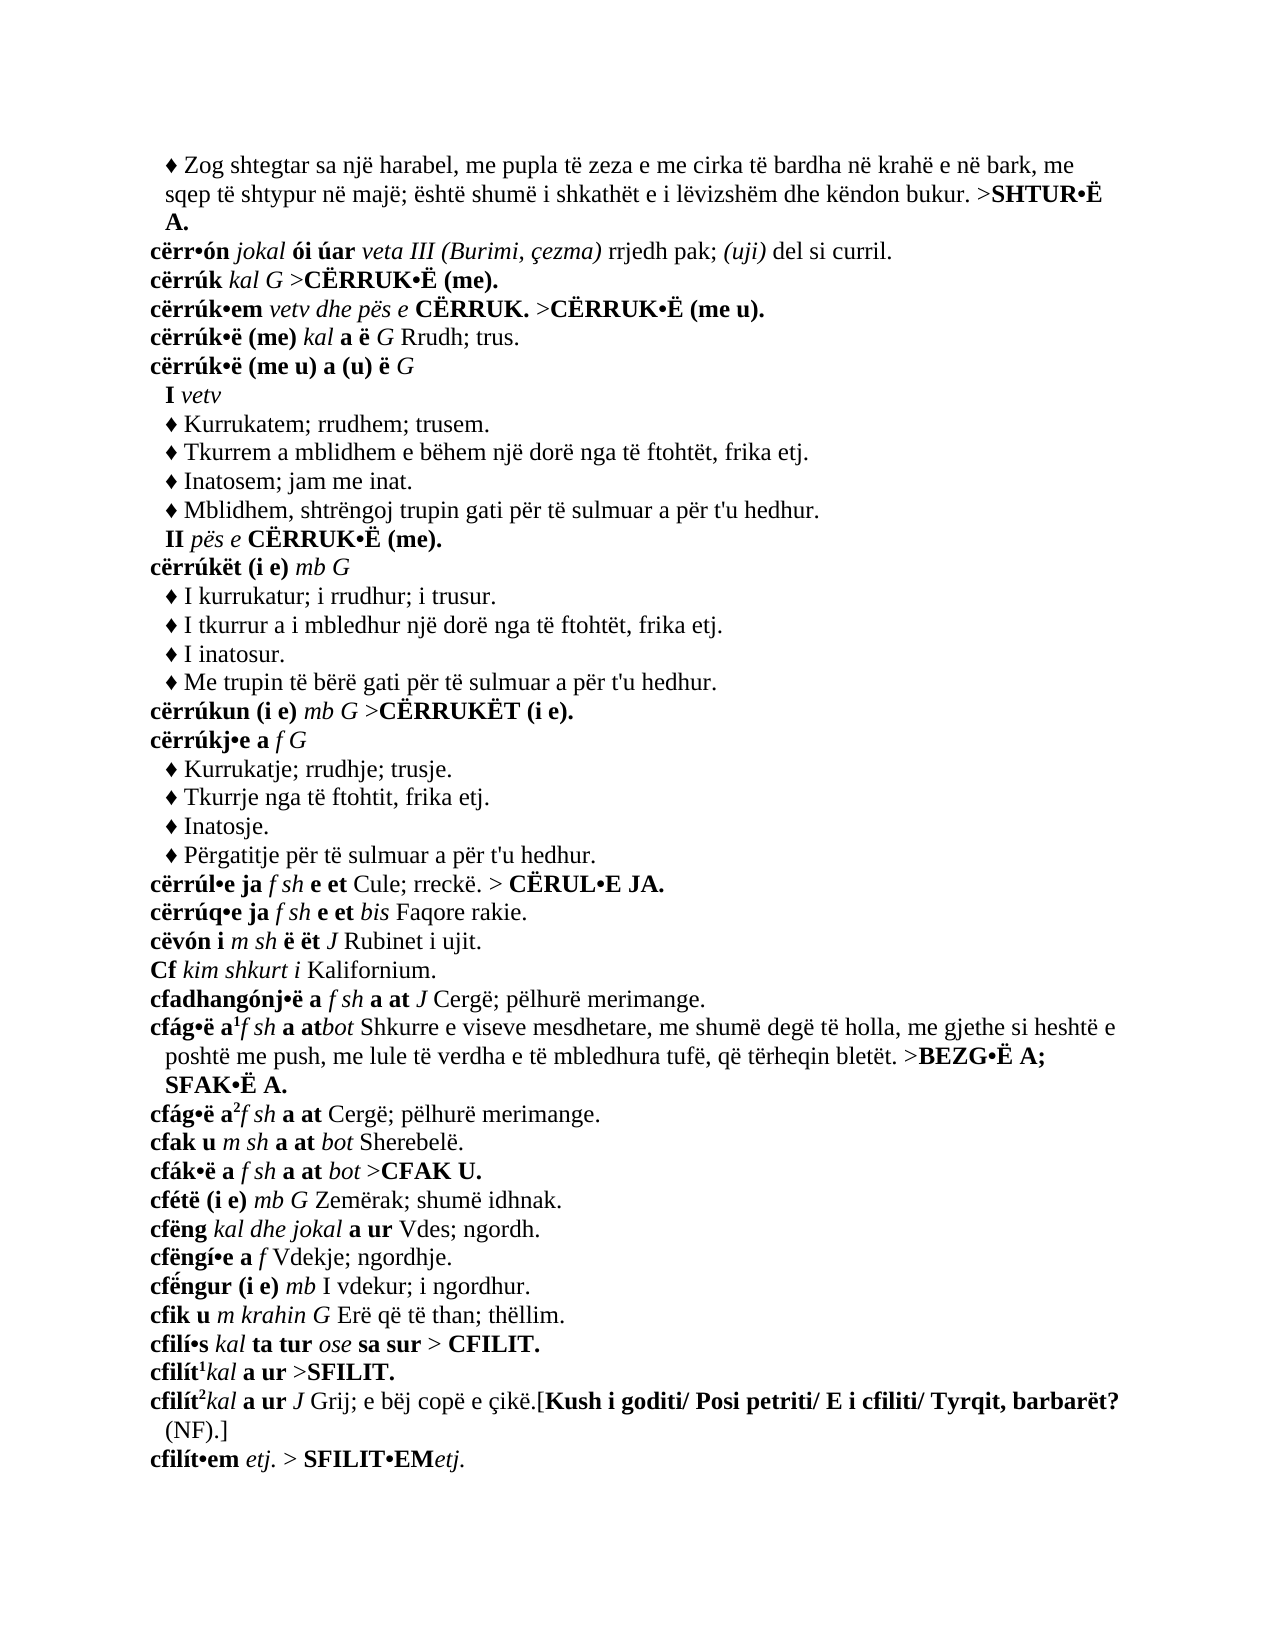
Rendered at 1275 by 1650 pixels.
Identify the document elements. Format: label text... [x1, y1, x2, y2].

text cfilít•em etj. > SFILIT•EMetj. [150, 1444, 1120, 1472]
text cërrúk•ë (me u) a (u) ë G [150, 351, 1120, 380]
text ♦ I tkurrur a i mbledhur një dorë nga të ftohtët, frika etj. [150, 610, 1120, 639]
text cërrúk•em vetv dhe pës e CËRRUK. >CËRRUK•Ë (me u). [150, 294, 1120, 322]
text ♦ Zog shtegtar sa një harabel, me pupla të zeza e me cirka të bardha në krahë e në bark, me sqep të shtypur në majë; është shumë i shkathët e i lëvizshëm dhe këndon bukur. >SHTUR•Ë A. [150, 150, 1120, 236]
text cfëngí•e a f Vdekje; ngordhje. [150, 1242, 1120, 1271]
text cërrúk•ë (me) kal a ë G Rrudh; trus. [150, 322, 1120, 351]
text cërrúkët (i e) mb G [150, 552, 1120, 581]
text cërrúkj•e a f G [150, 725, 1120, 754]
text cfák•ë a f sh a at bot >CFAK U. [150, 1156, 1120, 1185]
text I vetv [150, 380, 1120, 409]
text ♦ Kurrukatem; rrudhem; trusem. [150, 409, 1120, 437]
text ♦ Kurrukatje; rrudhje; trusje. [150, 754, 1120, 782]
text cfilít1kal a ur >SFILIT. [150, 1357, 1120, 1386]
text cërrúk kal G >CËRRUK•Ë (me). [150, 265, 1120, 294]
text cfë́ngur (i e) mb I vdekur; i ngordhur. [150, 1271, 1120, 1300]
text ♦ I kurrukatur; i rrudhur; i trusur. [150, 581, 1120, 610]
text ♦ Inatosem; jam me inat. [150, 466, 1120, 495]
text ♦ Tkurrje nga të ftohtit, frika etj. [150, 782, 1120, 811]
text cfëng kal dhe jokal a ur Vdes; ngordh. [150, 1214, 1120, 1242]
text cërr•ón jokal ói úar veta III (Burimi, çezma) rrjedh pak; (uji) del si curril. [150, 236, 1120, 265]
text II pës e CËRRUK•Ë (me). [150, 524, 1120, 552]
text ♦ Përgatitje për të sulmuar a për t'u hedhur. [150, 840, 1120, 869]
text ♦ Mblidhem, shtrëngoj trupin gati për të sulmuar a për t'u hedhur. [150, 495, 1120, 524]
text cfak u m sh a at bot Sherebelë. [150, 1127, 1120, 1156]
text cfilí•s kal ta tur ose sa sur > CFILIT. [150, 1329, 1120, 1357]
text cfétë (i e) mb G Zemërak; shumë idhnak. [150, 1185, 1120, 1214]
text cfik u m krahin G Erë që të than; thëllim. [150, 1300, 1120, 1329]
text Cf kim shkurt i Kalifornium. [150, 955, 1120, 984]
text cërrúl•e ja f sh e et Cule; rreckë. > CËRUL•E JA. [150, 869, 1120, 897]
text cfág•ë a2f sh a at Cergë; pëlhurë merimange. [150, 1099, 1120, 1127]
text cëvón i m sh ë ët J Rubinet i ujit. [150, 926, 1120, 955]
text cërrúq•e ja f sh e et bis Faqore rakie. [150, 897, 1120, 926]
text ♦ Me trupin të bërë gati për të sulmuar a për t'u hedhur. [150, 667, 1120, 696]
text cfadhangónj•ë a f sh a at J Cergë; pëlhurë merimange. [150, 984, 1120, 1012]
text cërrúkun (i e) mb G >CËRRUKËT (i e). [150, 696, 1120, 725]
text cfág•ë a1f sh a atbot Shkurre e viseve mesdhetare, me shumë degë të holla, me gjethe si heshtë e poshtë me push, me lule të verdha e të mbledhura tufë, që tërheqin bletët. >BEZG•Ë A; SFAK•Ë A. [150, 1012, 1120, 1099]
text ♦ I inatosur. [150, 639, 1120, 667]
text cfilít2kal a ur J Grij; e bëj copë e çikë.[Kush i goditi/ Posi petriti/ E i cfiliti/ Tyrqit, barbarët? (NF).] [150, 1386, 1120, 1444]
text ♦ Tkurrem a mblidhem e bëhem një dorë nga të ftohtët, frika etj. [150, 437, 1120, 466]
text ♦ Inatosje. [150, 811, 1120, 840]
